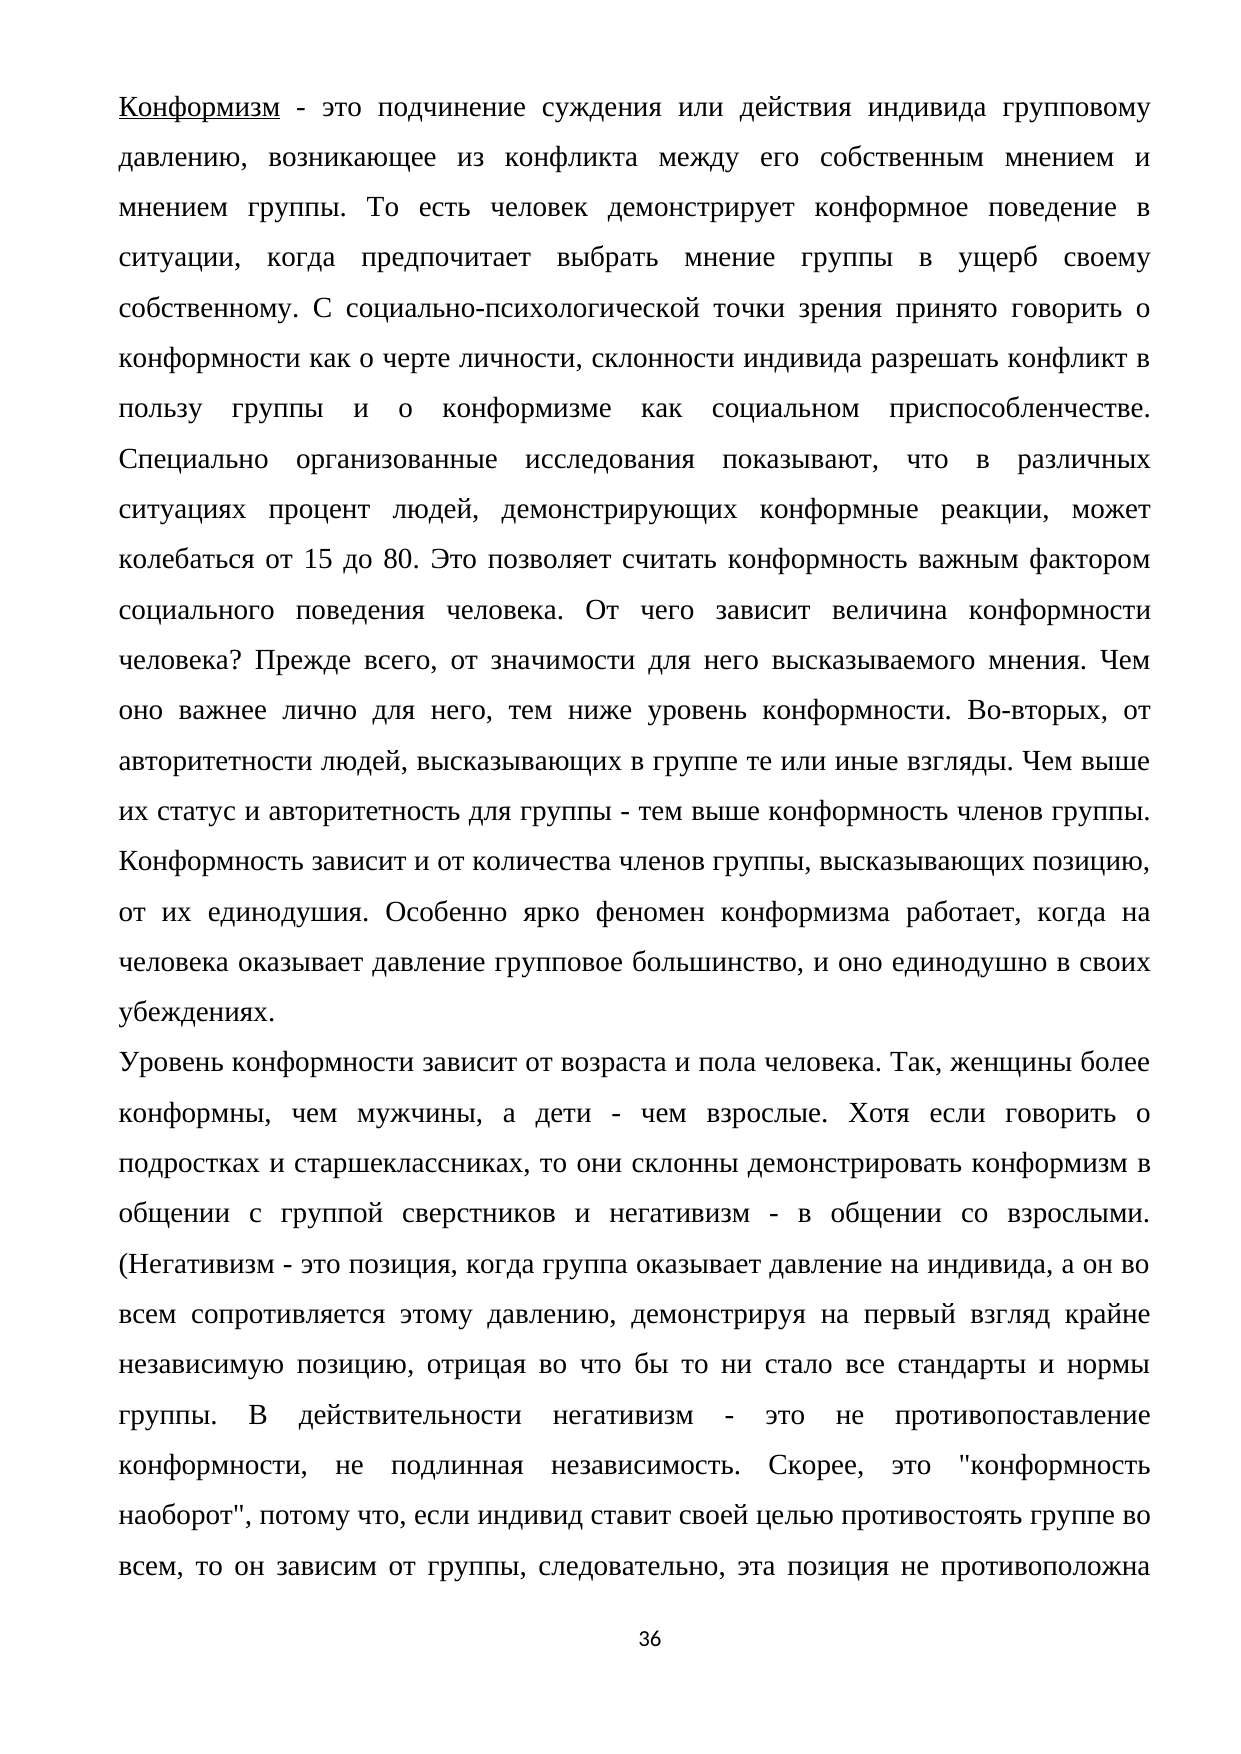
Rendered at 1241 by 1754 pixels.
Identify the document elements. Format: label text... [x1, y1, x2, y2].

text Конформизм - это подчинение суждения или действия индивида групповому давлению, возникающее из конфликта между его собственным мнением и мнением группы. То есть человек демонстрирует конформное поведение в ситуации, когда предпочитает выбрать мнение группы в ущерб своему собственному. С социально-психологической точки зрения принято говорить о конформности как о черте личности, склонности индивида разрешать конфликт в пользу группы и о конформизме как социальном приспособленчестве. Специально организованные исследования показывают, что в различных ситуациях процент людей, демонстрирующих конформные реакции, может колебаться от 15 до 80. Это позволяет считать конформность важным фактором социального поведения человека. От чего зависит величина конформности человека? Прежде всего, от значимости для него высказываемого мнения. Чем оно важнее лично для него, тем ниже уровень конформности. Во-вторых, от авторитетности людей, высказывающих в группе те или иные взгляды. Чем выше их статус и авторитетность для группы - тем выше конформность членов группы. Конформность зависит и от количества членов группы, высказывающих позицию, от их единодушия. Особенно ярко феномен конформизма работает, когда на человека оказывает давление групповое большинство, и оно единодушно в своих убеждениях. [118, 89, 1152, 1028]
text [118, 1044, 1152, 1581]
